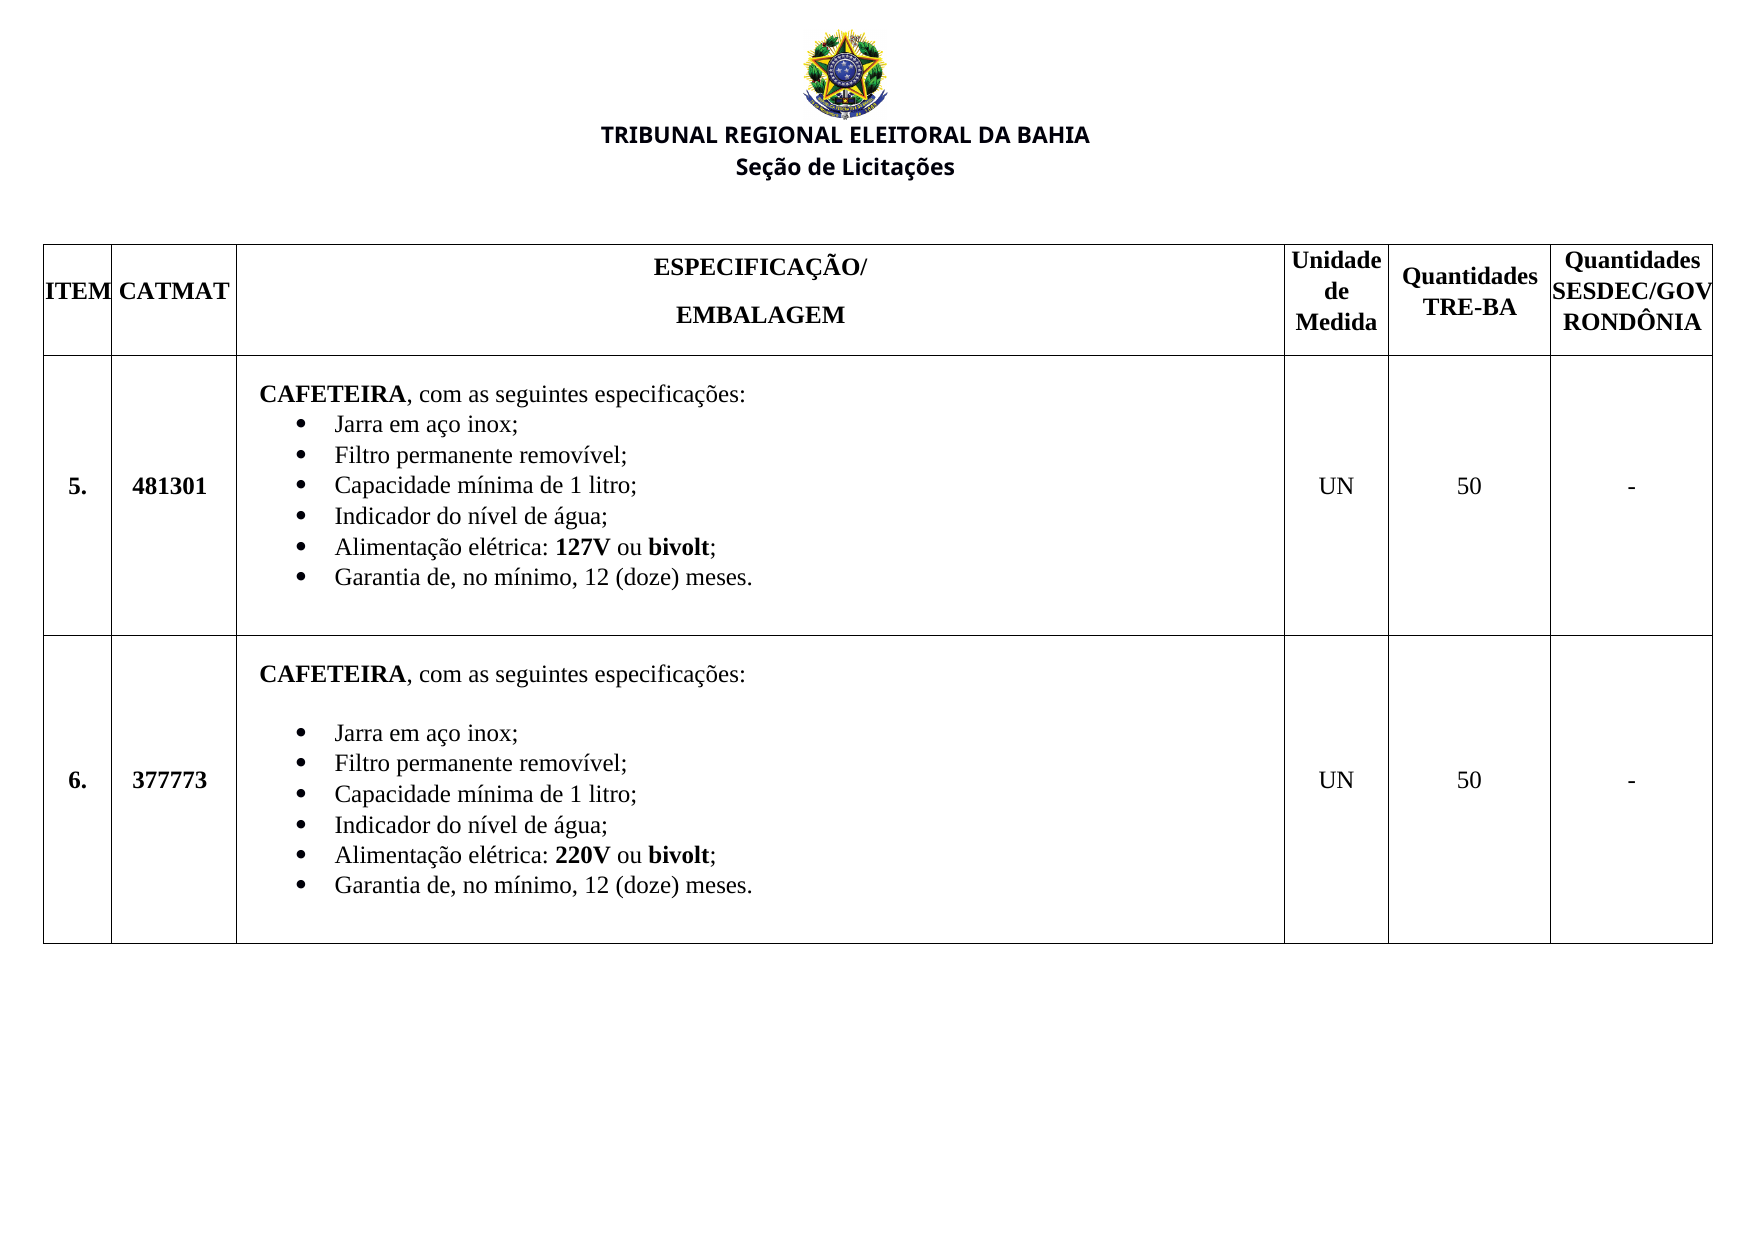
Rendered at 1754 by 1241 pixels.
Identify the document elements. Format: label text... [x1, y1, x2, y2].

table_cell 481301 [112, 356, 236, 634]
table_header Unidade de Medida [1285, 245, 1388, 355]
table_cell 6. [44, 636, 111, 943]
table_cell CAFETEIRA, com as seguintes especificações: Jarra em aço inox; Filtro permanente removível; Capacidade mínima de 1 litro; Indicador do nível de água; Alimentação elétrica: 127V ou bivolt; Garantia de, no mínimo, 12 (doze) meses. [237, 356, 1284, 634]
table_cell - [1551, 636, 1712, 943]
table_cell 50 [1389, 356, 1550, 634]
table_cell 5. [44, 356, 111, 634]
table_header ESPECIFICAÇÃO/ EMBALAGEM [237, 245, 1284, 355]
table_cell CAFETEIRA, com as seguintes especificações: Jarra em aço inox; Filtro permanente removível; Capacidade mínima de 1 litro; Indicador do nível de água; Alimentação elétrica: 220V ou bivolt; Garantia de, no mínimo, 12 (doze) meses. [237, 636, 1284, 943]
table_cell 50 [1389, 636, 1550, 943]
table_header CATMAT [112, 245, 236, 355]
table_cell - [1551, 356, 1712, 634]
table_cell UN [1285, 636, 1388, 943]
table_header Quantidades SESDEC/GOV RONDÔNIA [1551, 245, 1712, 355]
table_header ITEM [44, 245, 111, 355]
table_cell 377773 [112, 636, 236, 943]
table_cell UN [1285, 356, 1388, 634]
table_header Quantidades TRE-BA [1389, 245, 1550, 355]
